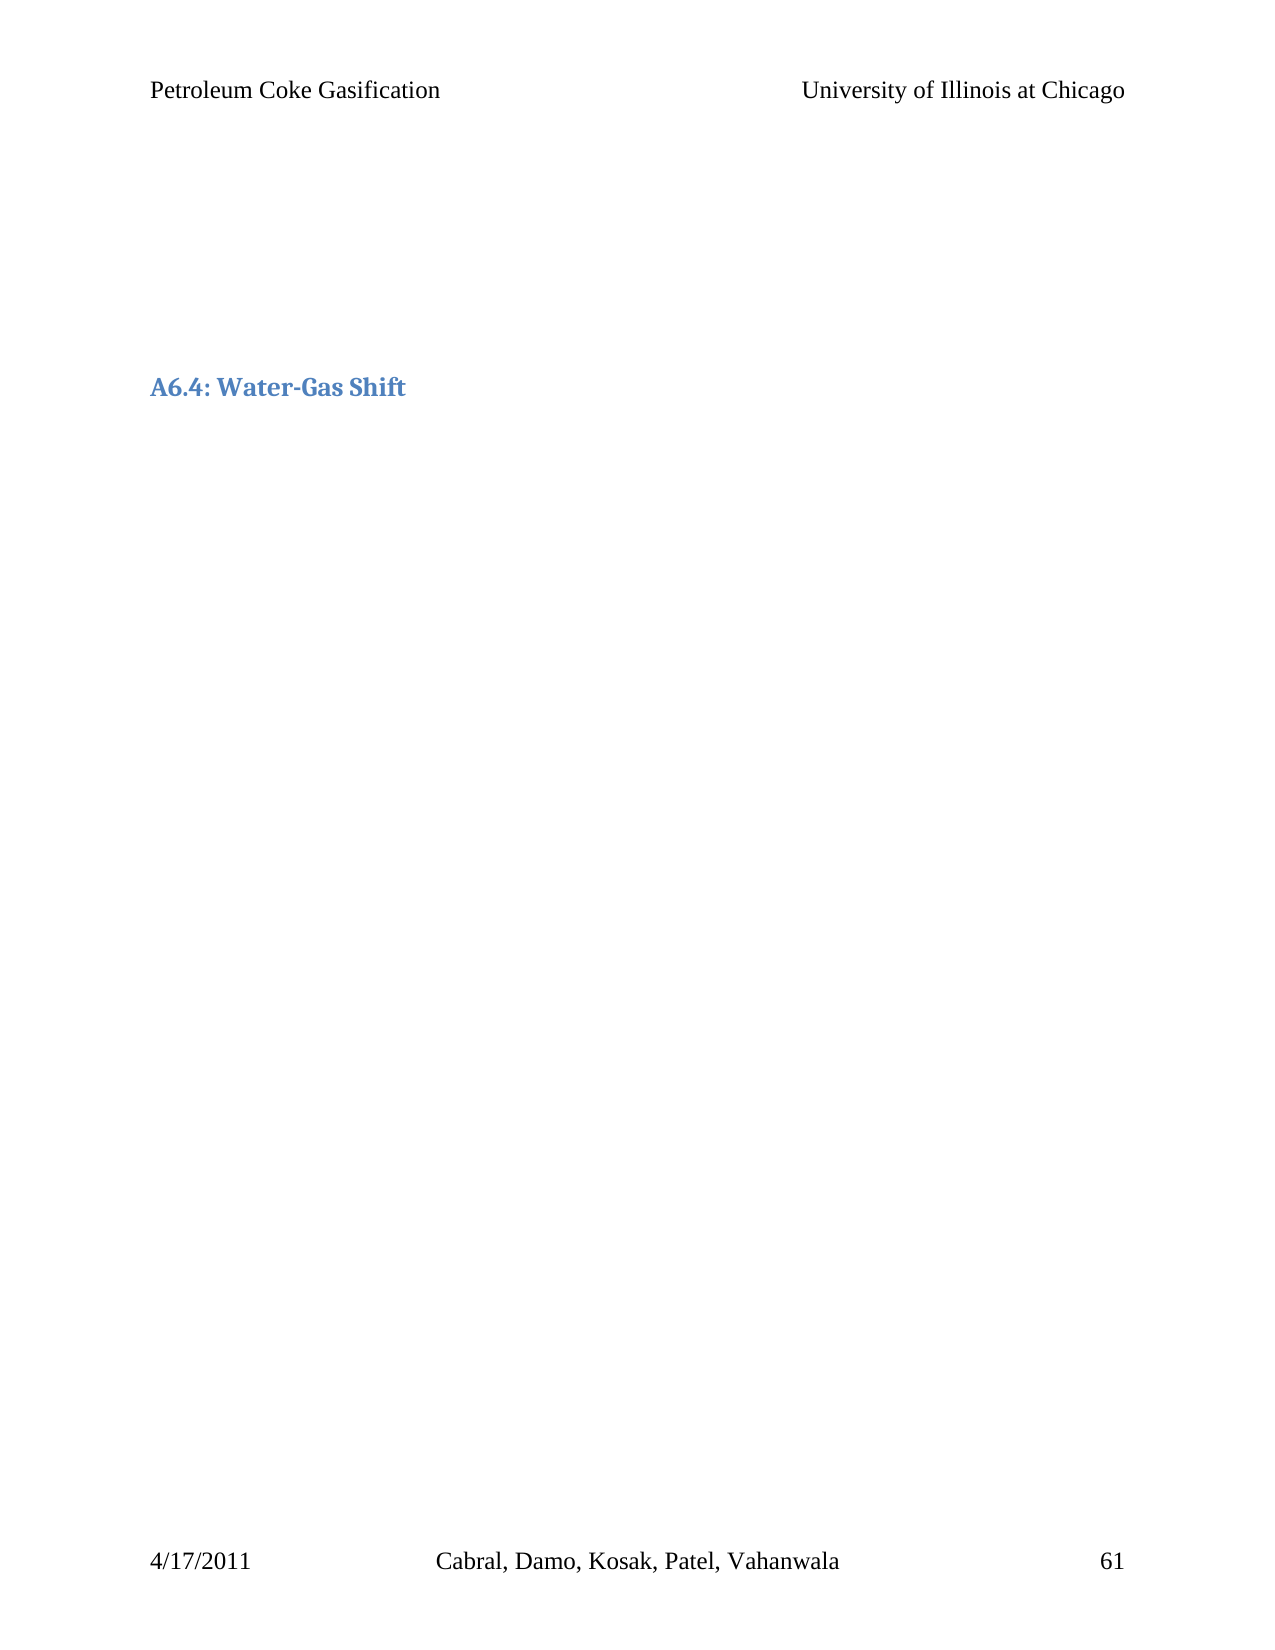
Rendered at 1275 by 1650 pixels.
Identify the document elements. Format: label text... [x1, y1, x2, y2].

subtitle A6.4: Water-Gas Shift [150, 372, 1125, 403]
